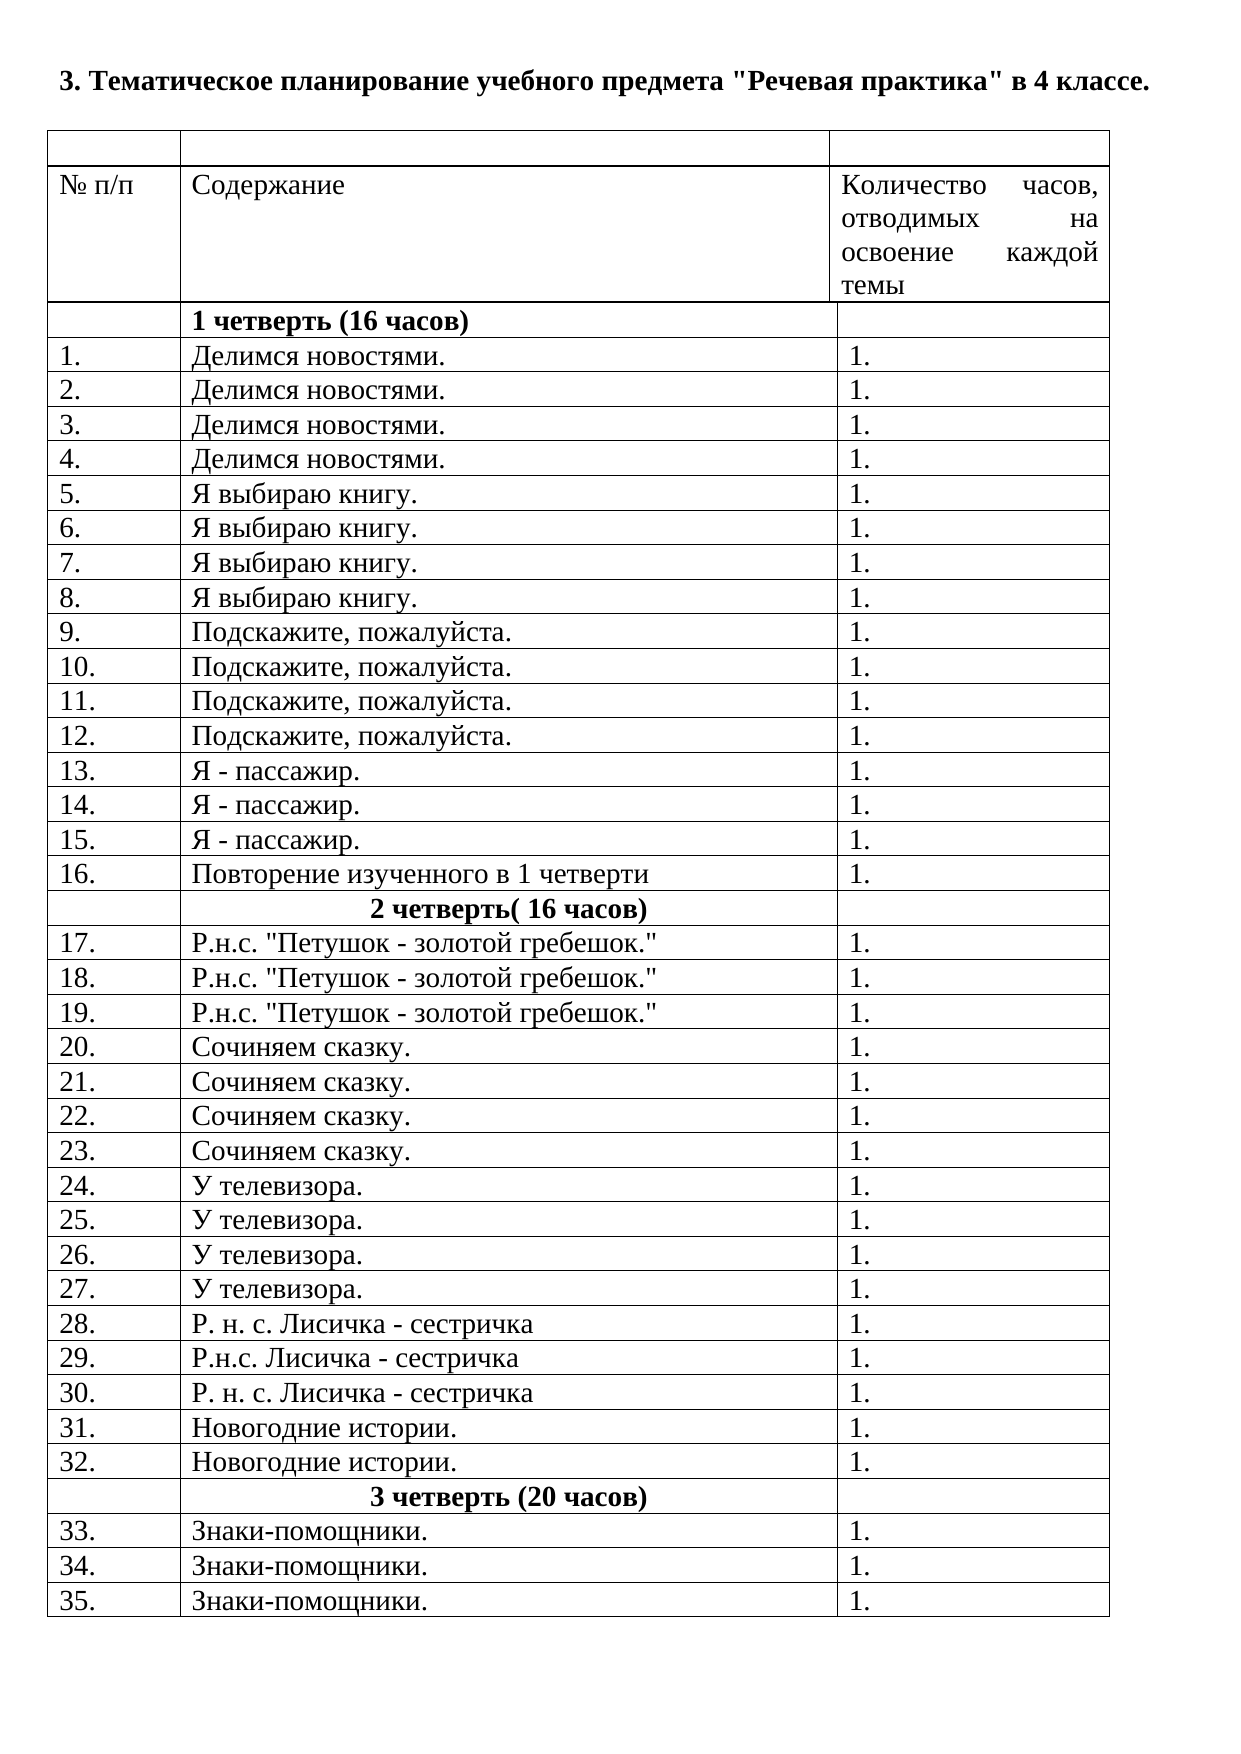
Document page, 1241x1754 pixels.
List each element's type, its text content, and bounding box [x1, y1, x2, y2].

table_cell Сочиняем сказку. [181, 1029, 837, 1063]
table_cell Знаки-помощники. [181, 1583, 837, 1616]
table_cell 7. [48, 545, 180, 579]
table_cell 13. [48, 753, 180, 786]
table_cell 1. [838, 718, 1109, 752]
table_cell 18. [48, 960, 180, 994]
table_cell Р.н.с. "Петушок - золотой гребешок." [181, 995, 837, 1028]
text 3. Тематическое планирование учебного предмета "Речевая практика" в 4 классе. [59, 63, 1196, 97]
table_cell 1. [838, 1375, 1109, 1409]
table_cell 2. [48, 372, 180, 406]
table_cell 1. [838, 1133, 1109, 1167]
table_cell 1. [838, 1099, 1109, 1132]
table_cell 9. [48, 614, 180, 648]
table_header [48, 303, 180, 337]
table_cell 24. [48, 1168, 180, 1201]
table_cell 1. [838, 614, 1109, 648]
table_cell 35. [48, 1583, 180, 1616]
table_cell Я выбираю книгу. [181, 476, 837, 509]
table_cell 14. [48, 787, 180, 821]
table_header [830, 131, 1109, 165]
table_cell 28. [48, 1306, 180, 1339]
table_cell 8. [48, 580, 180, 613]
table_cell 11. [48, 684, 180, 717]
table_cell 1. [838, 753, 1109, 786]
table_cell 10. [48, 649, 180, 682]
table_cell 16. [48, 856, 180, 890]
table_cell 22. [48, 1099, 180, 1132]
table_cell Делимся новостями. [181, 338, 837, 371]
table_cell 33. [48, 1514, 180, 1547]
table_cell 23. [48, 1133, 180, 1167]
table_cell 1. [838, 1444, 1109, 1478]
table_cell Подскажите, пожалуйста. [181, 614, 837, 648]
table_cell Сочиняем сказку. [181, 1099, 837, 1132]
table_cell 1. [838, 1341, 1109, 1374]
table_cell Я - пассажир. [181, 753, 837, 786]
table_cell 34. [48, 1548, 180, 1582]
table_cell Я - пассажир. [181, 822, 837, 855]
table_cell 1. [838, 1029, 1109, 1063]
table_cell Р.н.с. "Петушок - золотой гребешок." [181, 960, 837, 994]
table_cell 1. [838, 1064, 1109, 1097]
table_cell Р. н. с. Лисичка - сестричка [181, 1306, 837, 1339]
table_cell У телевизора. [181, 1202, 837, 1236]
table_cell 1. [838, 511, 1109, 544]
table_cell 1. [48, 338, 180, 371]
table_cell 4. [48, 441, 180, 475]
table_cell 1. [838, 822, 1109, 855]
table_cell 1. [838, 441, 1109, 475]
table_cell Я выбираю книгу. [181, 511, 837, 544]
table_cell 1. [838, 787, 1109, 821]
table_cell Подскажите, пожалуйста. [181, 684, 837, 717]
table_cell 1. [838, 407, 1109, 440]
table_cell 1. [838, 545, 1109, 579]
table_cell Р.н.с. "Петушок - золотой гребешок." [181, 926, 837, 959]
table_cell 19. [48, 995, 180, 1028]
table_cell Подскажите, пожалуйста. [181, 649, 837, 682]
table_cell 21. [48, 1064, 180, 1097]
table_cell 1. [838, 580, 1109, 613]
table_header Количество часов, отводимых на освоение каждой темы [830, 167, 1109, 301]
table_cell Я - пассажир. [181, 787, 837, 821]
table_cell 1. [838, 995, 1109, 1028]
table_cell 1. [838, 338, 1109, 371]
table_cell 31. [48, 1410, 180, 1443]
table_cell Я выбираю книгу. [181, 580, 837, 613]
table_cell 1. [838, 1583, 1109, 1616]
table_cell 3. [48, 407, 180, 440]
table_cell 1. [838, 1168, 1109, 1201]
table_cell Подскажите, пожалуйста. [181, 718, 837, 752]
table_cell 3 четверть (20 часов) [181, 1479, 837, 1512]
table_header [838, 303, 1109, 337]
table_cell Знаки-помощники. [181, 1548, 837, 1582]
table_cell 1. [838, 372, 1109, 406]
table_cell 17. [48, 926, 180, 959]
table_cell Делимся новостями. [181, 372, 837, 406]
table_cell 1. [838, 1548, 1109, 1582]
table_header № п/п [48, 167, 180, 301]
table_cell Делимся новостями. [181, 441, 837, 475]
table_cell [48, 891, 180, 924]
table_cell У телевизора. [181, 1237, 837, 1270]
table_header [48, 131, 180, 165]
table_cell 5. [48, 476, 180, 509]
table_header 1 четверть (16 часов) [181, 303, 837, 337]
table_cell [48, 1479, 180, 1512]
table_cell 1. [838, 1306, 1109, 1339]
table_cell 1. [838, 1202, 1109, 1236]
table_cell 12. [48, 718, 180, 752]
table_cell Делимся новостями. [181, 407, 837, 440]
table_cell 1. [838, 960, 1109, 994]
table_cell 25. [48, 1202, 180, 1236]
table_cell [838, 1479, 1109, 1512]
table_cell 1. [838, 1271, 1109, 1305]
table_cell Знаки-помощники. [181, 1514, 837, 1547]
table_cell 30. [48, 1375, 180, 1409]
table_cell 1. [838, 649, 1109, 682]
table_header [181, 131, 829, 165]
table_cell У телевизора. [181, 1271, 837, 1305]
table_cell 6. [48, 511, 180, 544]
table_cell У телевизора. [181, 1168, 837, 1201]
table_cell Р. н. с. Лисичка - сестричка [181, 1375, 837, 1409]
table_cell 1. [838, 1410, 1109, 1443]
table_cell 1. [838, 684, 1109, 717]
table_cell 1. [838, 1237, 1109, 1270]
table_cell 15. [48, 822, 180, 855]
table_cell 1. [838, 476, 1109, 509]
table_cell 26. [48, 1237, 180, 1270]
table_cell Повторение изученного в 1 четверти [181, 856, 837, 890]
table_cell Я выбираю книгу. [181, 545, 837, 579]
table_cell Новогодние истории. [181, 1410, 837, 1443]
table_cell 2 четверть( 16 часов) [181, 891, 837, 924]
table_cell [838, 891, 1109, 924]
table_cell 1. [838, 856, 1109, 890]
table_cell 29. [48, 1341, 180, 1374]
table_cell Р.н.с. Лисичка - сестричка [181, 1341, 837, 1374]
table_cell 1. [838, 926, 1109, 959]
table_cell 32. [48, 1444, 180, 1478]
table_cell Новогодние истории. [181, 1444, 837, 1478]
table_cell Сочиняем сказку. [181, 1064, 837, 1097]
table_cell 1. [838, 1514, 1109, 1547]
table_cell Сочиняем сказку. [181, 1133, 837, 1167]
table_cell 27. [48, 1271, 180, 1305]
table_cell 20. [48, 1029, 180, 1063]
table_header Содержание [181, 167, 829, 301]
